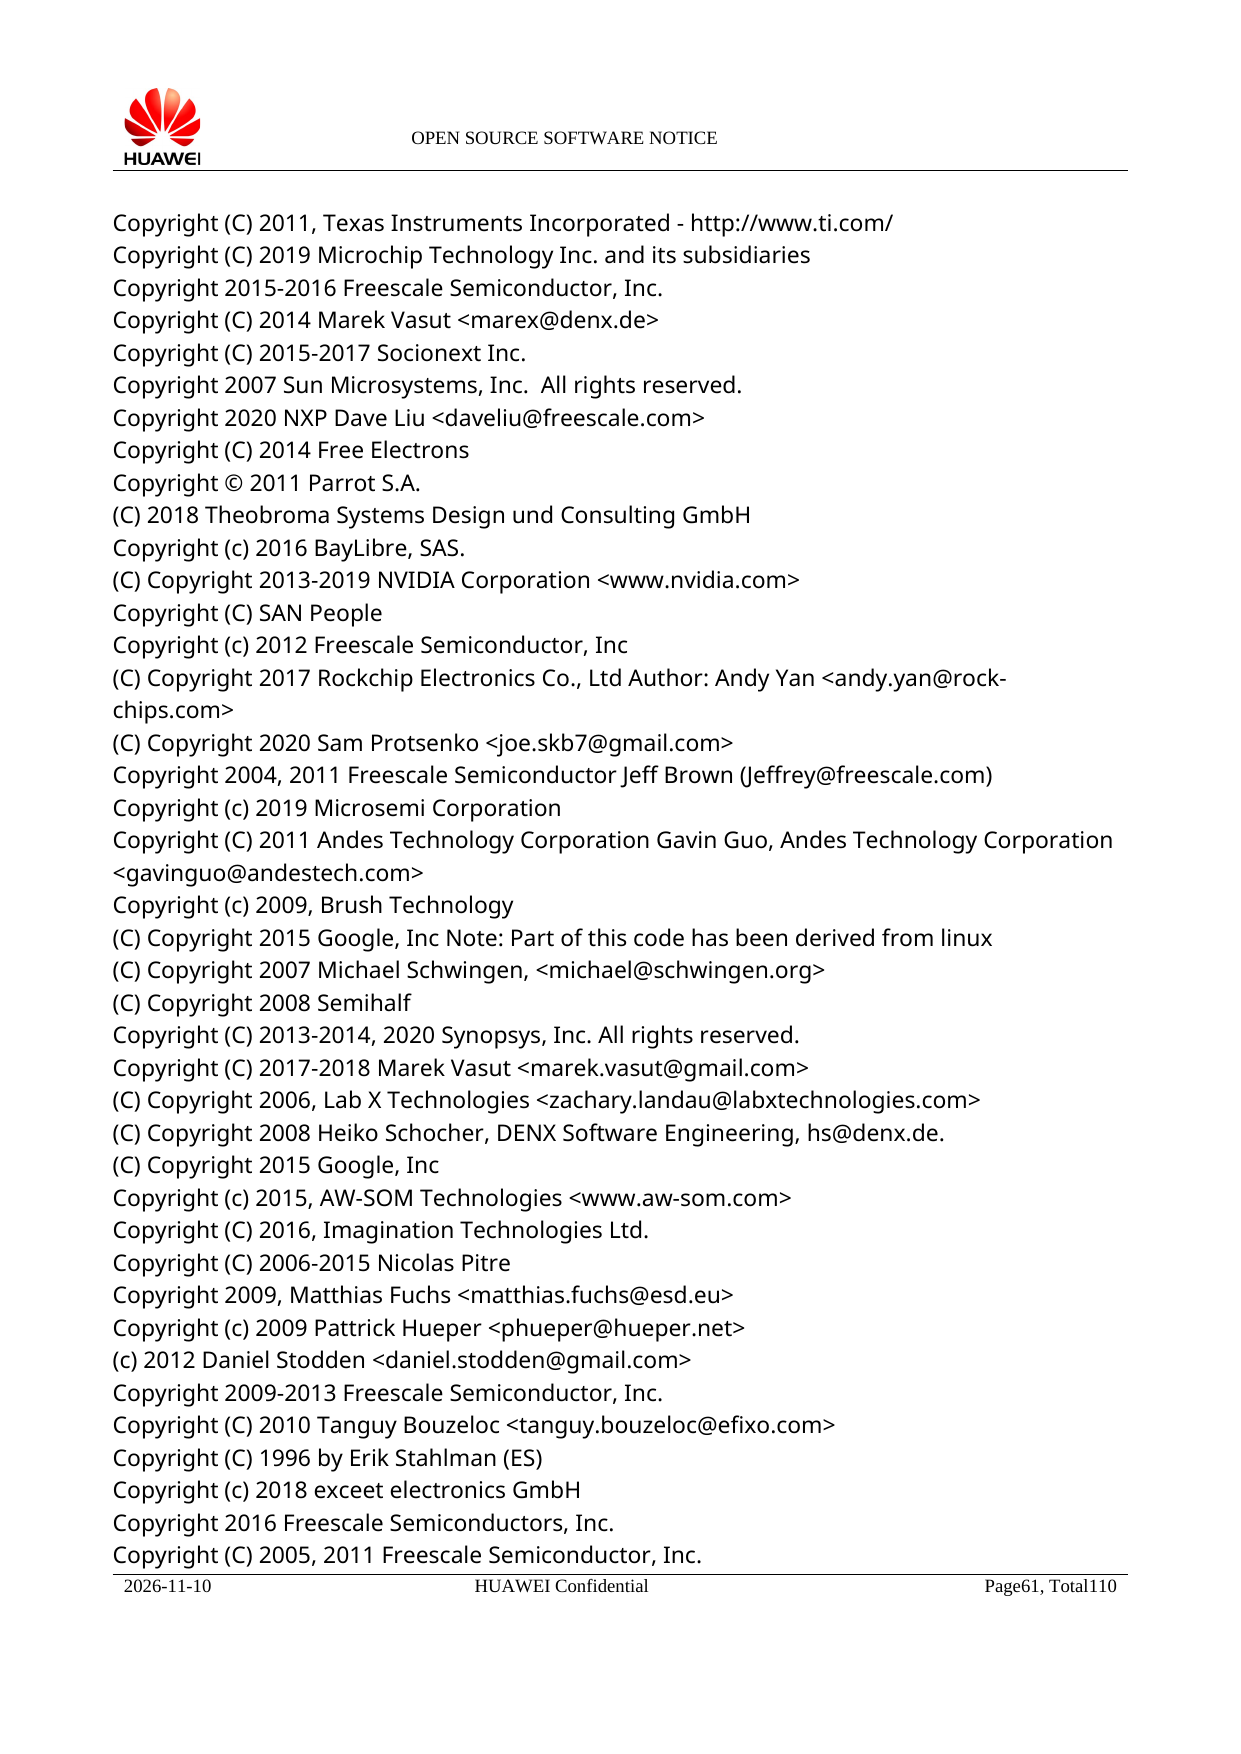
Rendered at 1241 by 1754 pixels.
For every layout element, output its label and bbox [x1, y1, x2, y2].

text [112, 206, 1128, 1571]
picture [124, 88, 201, 165]
